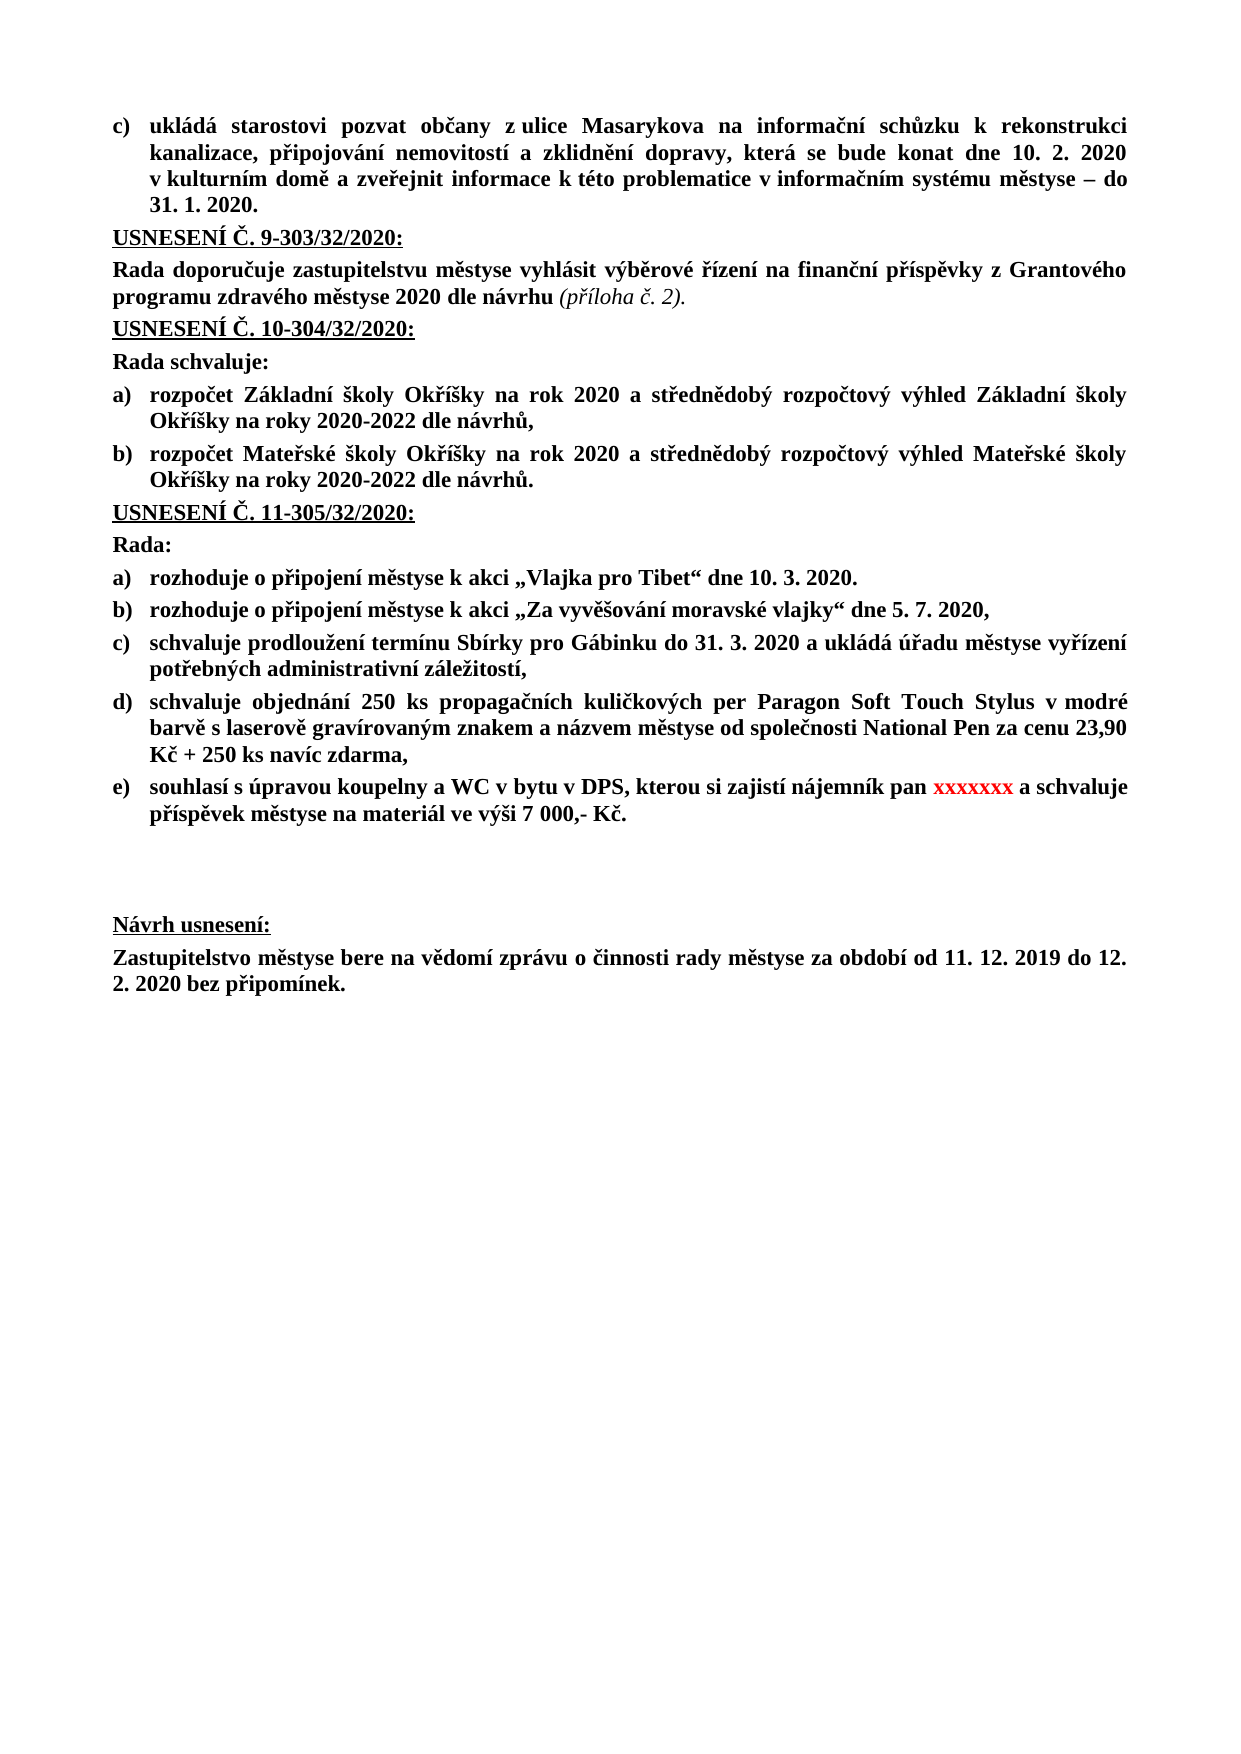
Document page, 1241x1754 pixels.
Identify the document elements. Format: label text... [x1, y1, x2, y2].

text Rada doporučuje zastupitelstvu městyse vyhlásit výběrové řízení na finanční příspěvky z Grantového programu zdravého městyse 2020 dle návrhu (příloha č. 2). [112, 256, 1128, 309]
list rozhoduje o připojení městyse k akci „Za vyvěšování moravské vlajky“ dne 5. 7. 2020, [112, 596, 1128, 623]
text Návrh usnesení: [112, 911, 1128, 938]
list souhlasí s úpravou koupelny a WC v bytu v DPS, kterou si zajistí nájemník pan xxxxxxx a schvaluje příspěvek městyse na materiál ve výši 7 000,- Kč. [112, 773, 1128, 826]
text Rada schvaluje: [112, 348, 1128, 374]
text Usnesení Č. 11-305/32/2020: [112, 498, 1128, 525]
list ukládá starostovi pozvat občany z ulice Masarykova na informační schůzku k rekonstrukci kanalizace, připojování nemovitostí a zklidnění dopravy, která se bude konat dne 10. 2. 2020 v kulturním domě a zveřejnit informace k této problematice v informačním systému městyse – do 31. 1. 2020. [112, 112, 1128, 218]
text Usnesení Č. 10-304/32/2020: [112, 315, 1128, 342]
text Zastupitelstvo městyse bere na vědomí zprávu o činnosti rady městyse za období od 11. 12. 2019 do 12. 2. 2020 bez připomínek. [112, 944, 1128, 997]
list schvaluje objednání 250 ks propagačních kuličkových per Paragon Soft Touch Stylus v modré barvě s laserově gravírovaným znakem a názvem městyse od společnosti National Pen za cenu 23,90 Kč + 250 ks navíc zdarma, [112, 688, 1128, 767]
text Usnesení Č. 9-303/32/2020: [112, 224, 1128, 250]
list schvaluje prodloužení termínu Sbírky pro Gábinku do 31. 3. 2020 a ukládá úřadu městyse vyřízení potřebných administrativní záležitostí, [112, 629, 1128, 682]
list rozhoduje o připojení městyse k akci „Vlajka pro Tibet“ dne 10. 3. 2020. [112, 564, 1128, 590]
list rozpočet Základní školy Okříšky na rok 2020 a střednědobý rozpočtový výhled Základní školy Okříšky na roky 2020-2022 dle návrhů, [112, 381, 1128, 433]
text Rada: [112, 531, 1128, 557]
list rozpočet Mateřské školy Okříšky na rok 2020 a střednědobý rozpočtový výhled Mateřské školy Okříšky na roky 2020-2022 dle návrhů. [112, 439, 1128, 492]
